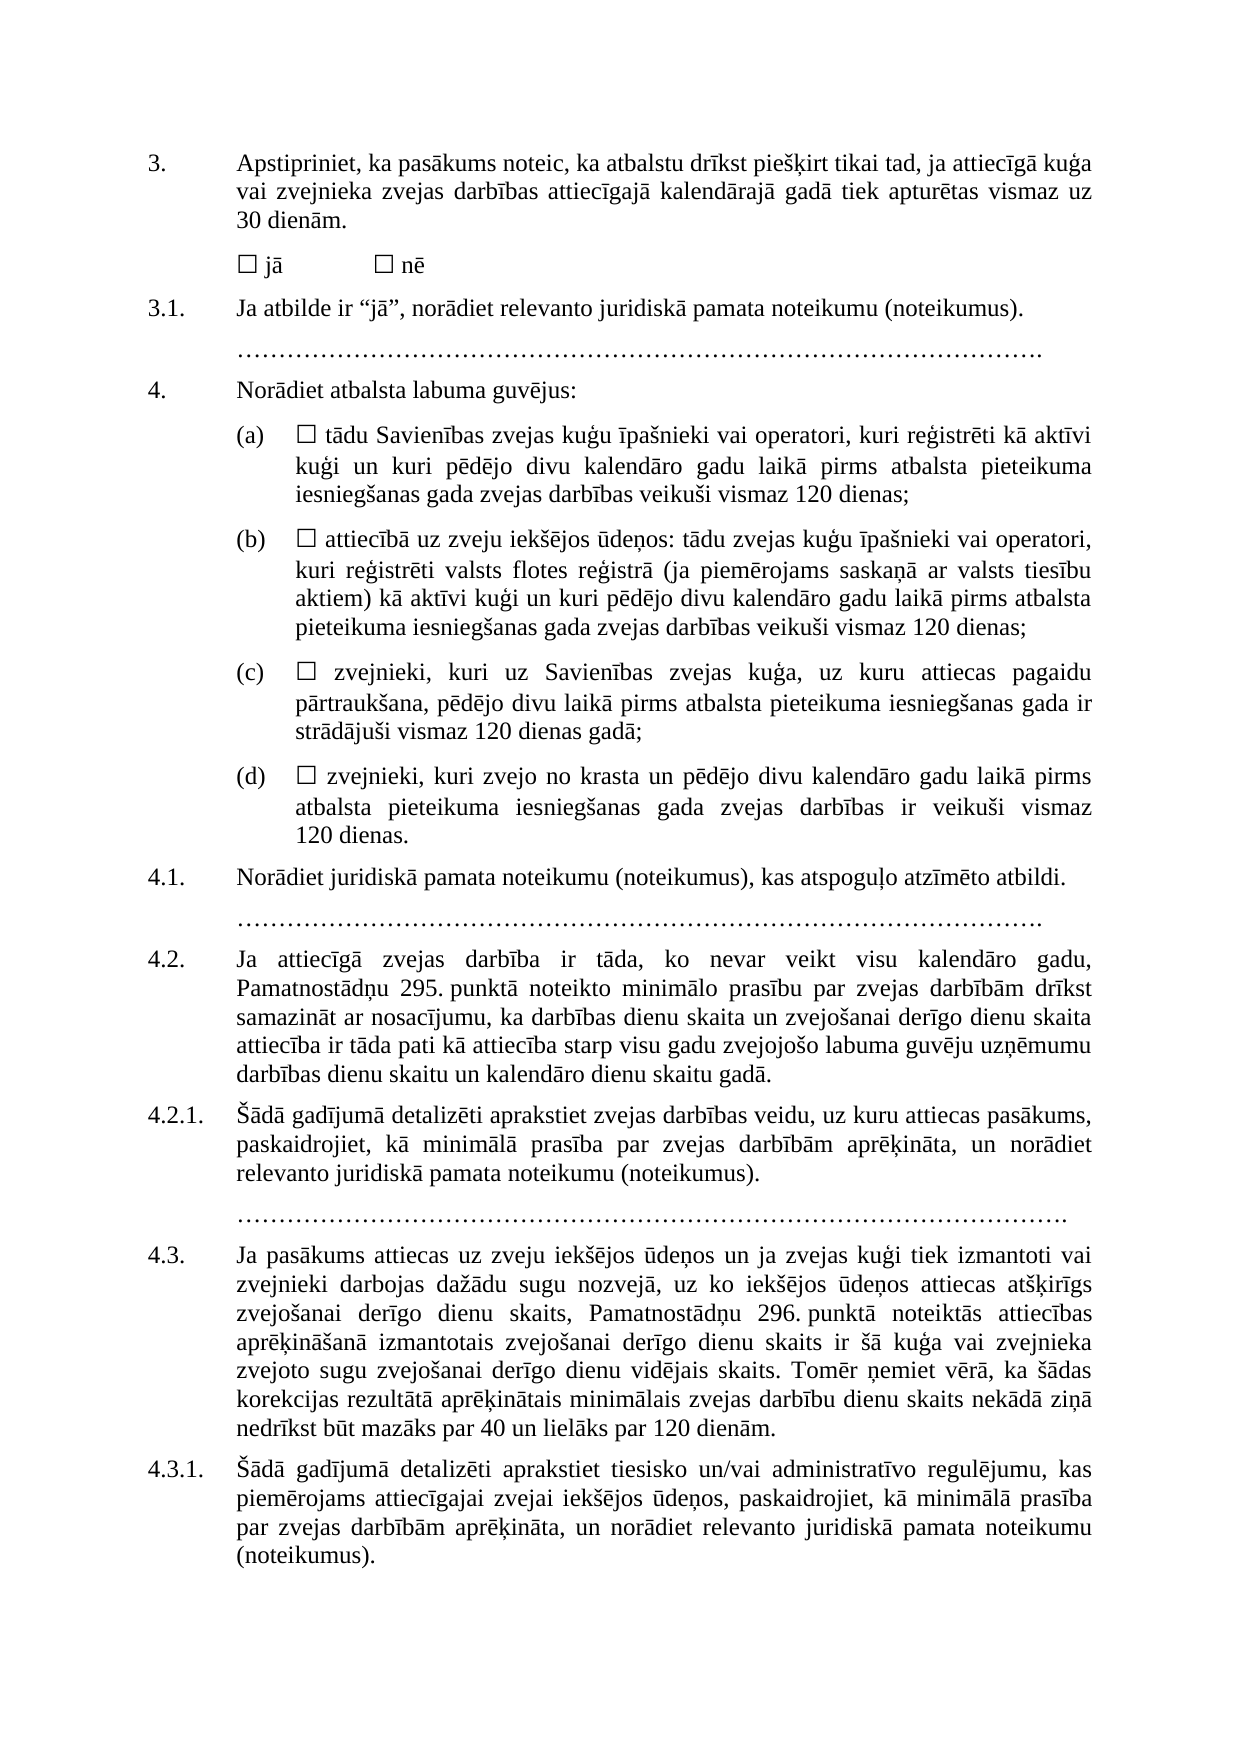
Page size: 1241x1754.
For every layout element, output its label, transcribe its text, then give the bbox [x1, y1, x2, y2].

text (b) attiecībā uz zveju iekšējos ūdeņos: tādu zvejas kuģu īpašnieki vai operatori, kuri reģistrēti valsts flotes reģistrā (ja piemērojams saskaņā ar valsts tiesību aktiem) kā aktīvi kuģi un kuri pēdējo divu kalendāro gadu laikā pirms atbalsta pieteikuma iesniegšanas gada zvejas darbības veikuši vismaz 120 dienas; [236, 521, 1093, 641]
text 4.3. Ja pasākums attiecas uz zveju iekšējos ūdeņos un ja zvejas kuģi tiek izmantoti vai zvejnieki darbojas dažādu sugu nozvejā, uz ko iekšējos ūdeņos attiecas atšķirīgs zvejošanai derīgo dienu skaits, Pamatnostādņu 296. punktā noteiktās attiecības aprēķināšanā izmantotais zvejošanai derīgo dienu skaits ir šā kuģa vai zvejnieka zvejoto sugu zvejošanai derīgo dienu vidējais skaits. Tomēr ņemiet vērā, ka šādas korekcijas rezultātā aprēķinātais minimālais zvejas darbību dienu skaits nekādā ziņā nedrīkst būt mazāks par 40 un lielāks par 120 dienām. [148, 1240, 1093, 1442]
text 4.1. Norādiet juridiskā pamata noteikumu (noteikumus), kas atspoguļo atzīmēto atbildi. [148, 862, 1093, 890]
text (c) zvejnieki, kuri uz Savienības zvejas kuģa, uz kuru attiecas pagaidu pārtraukšana, pēdējo divu laikā pirms atbalsta pieteikuma iesniegšanas gada ir strādājuši vismaz 120 dienas gadā; [236, 653, 1093, 745]
text 4.3.1. Šādā gadījumā detalizēti aprakstiet tiesisko un/vai administratīvo regulējumu, kas piemērojams attiecīgajai zvejai iekšējos ūdeņos, paskaidrojiet, kā minimālā prasība par zvejas darbībām aprēķināta, un norādiet relevanto juridiskā pamata noteikumu (noteikumus). [148, 1454, 1093, 1569]
text 3.1. Ja atbilde ir “jā”, norādiet relevanto juridiskā pamata noteikumu (noteikumus). [148, 293, 1093, 322]
text ………………………………………………………………………………………. [236, 1199, 1093, 1228]
text 4.2. Ja attiecīgā zvejas darbība ir tāda, ko nevar veikt visu kalendāro gadu, Pamatnostādņu 295. punktā noteikto minimālo prasību par zvejas darbībām drīkst samazināt ar nosacījumu, ka darbības dienu skaita un zvejošanai derīgo dienu skaita attiecība ir tāda pati kā attiecība starp visu gadu zvejojošo labuma guvēju uzņēmumu darbības dienu skaitu un kalendāro dienu skaitu gadā. [148, 944, 1093, 1088]
text (d) zvejnieki, kuri zvejo no krasta un pēdējo divu kalendāro gadu laikā pirms atbalsta pieteikuma iesniegšanas gada zvejas darbības ir veikuši vismaz 120 dienas. [236, 758, 1093, 849]
text jā nē [236, 246, 1093, 280]
text 3. Apstipriniet, ka pasākums noteic, ka atbalstu drīkst piešķirt tikai tad, ja attiecīgā kuģa vai zvejnieka zvejas darbības attiecīgajā kalendārajā gadā tiek apturētas vismaz uz 30 dienām. [148, 148, 1093, 234]
text ……………………………………………………………………………………. [236, 334, 1093, 363]
text (a) tādu Savienības zvejas kuģu īpašnieki vai operatori, kuri reģistrēti kā aktīvi kuģi un kuri pēdējo divu kalendāro gadu laikā pirms atbalsta pieteikuma iesniegšanas gada zvejas darbības veikuši vismaz 120 dienas; [236, 417, 1093, 508]
text 4.2.1. Šādā gadījumā detalizēti aprakstiet zvejas darbības veidu, uz kuru attiecas pasākums, paskaidrojiet, kā minimālā prasība par zvejas darbībām aprēķināta, un norādiet relevanto juridiskā pamata noteikumu (noteikumus). [148, 1100, 1093, 1187]
text 4. Norādiet atbalsta labuma guvējus: [148, 375, 1093, 404]
text ……………………………………………………………………………………. [236, 903, 1093, 932]
